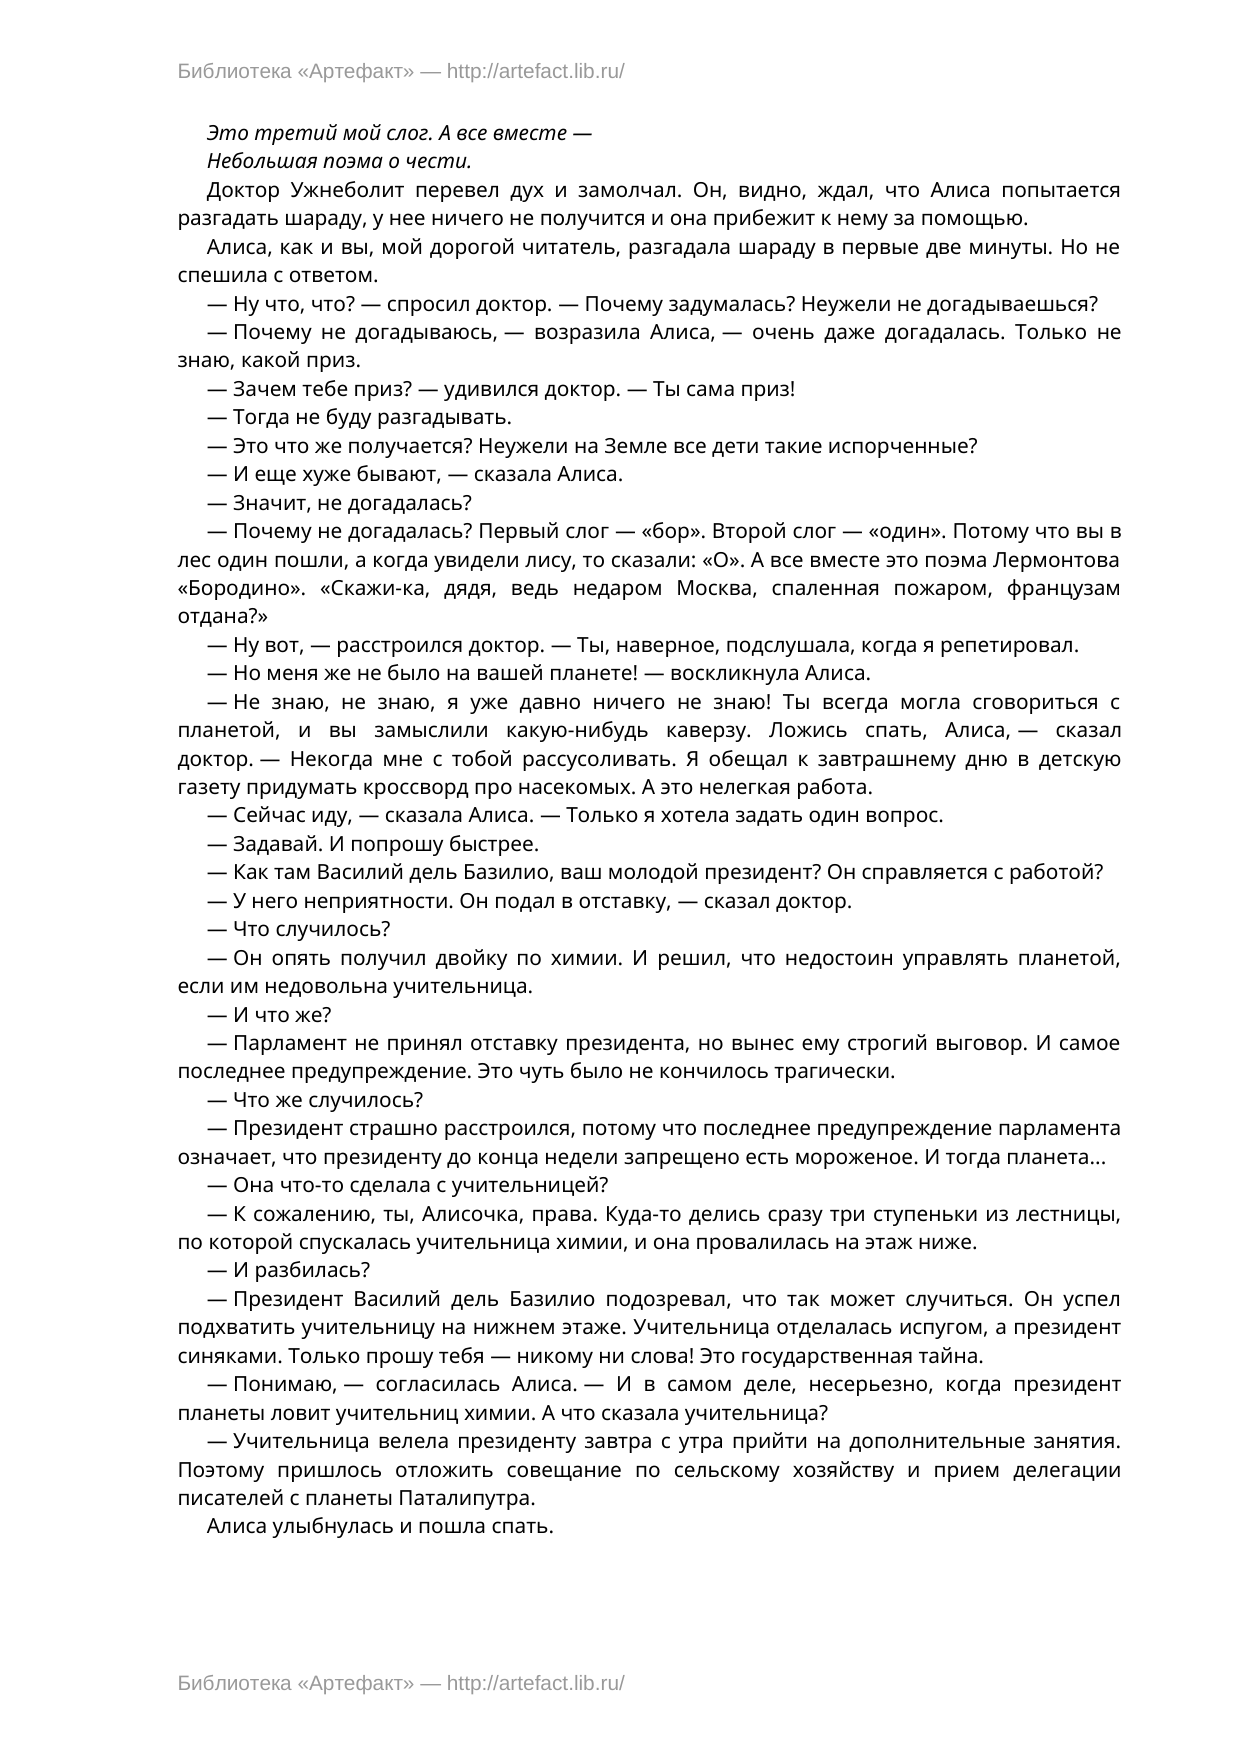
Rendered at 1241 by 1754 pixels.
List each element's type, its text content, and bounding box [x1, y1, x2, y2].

text — Он опять получил двойку по химии. И решил, что недостоин управлять планетой, если им недовольна учительница. [177, 943, 1122, 1000]
text — Ну что, что? — спросил доктор. — Почему задумалась? Неужели не догадываешься? [177, 289, 1122, 317]
text — К сожалению, ты, Алисочка, права. Куда-то делись сразу три ступеньки из лестницы, по которой спускалась учительница химии, и она провалилась на этаж ниже. [177, 1199, 1122, 1256]
text — Она что-то сделала с учительницей? [177, 1170, 1122, 1199]
text — Учительница велела президенту завтра с утра прийти на дополнительные занятия. Поэтому пришлось отложить совещание по сельскому хозяйству и прием делегации писателей с планеты Паталипутра. [177, 1426, 1122, 1512]
text — Понимаю, — согласилась Алиса. — И в самом деле, несерьезно, когда президент планеты ловит учительниц химии. А что сказала учительница? [177, 1369, 1122, 1426]
text — Не знаю, не знаю, я уже давно ничего не знаю! Ты всегда могла сговориться с планетой, и вы замыслили какую-нибудь каверзу. Ложись спать, Алиса, — сказал доктор. — Некогда мне с тобой рассусоливать. Я обещал к завтрашнему дню в детскую газету придумать кроссворд про насекомых. А это нелегкая работа. [177, 687, 1122, 801]
text — Но меня же не было на вашей планете! — воскликнула Алиса. [177, 658, 1122, 687]
text Доктор Ужнеболит перевел дух и замолчал. Он, видно, ждал, что Алиса попытается разгадать шараду, у нее ничего не получится и она прибежит к нему за помощью. [177, 175, 1122, 232]
text — Зачем тебе приз? — удивился доктор. — Ты сама приз! [177, 374, 1122, 402]
text — Почему не догадалась? Первый слог — «бор». Второй слог — «один». Потому что вы в лес один пошли, а когда увидели лису, то сказали: «О». А все вместе это поэма Лермонтова «Бородино». «Скажи-ка, дядя, ведь недаром Москва, спаленная пожаром, французам отдана?» [177, 516, 1122, 630]
text — Президент страшно расстроился, потому что последнее предупреждение парламента означает, что президенту до конца недели запрещено есть мороженое. И тогда планета... [177, 1113, 1122, 1170]
text — Сейчас иду, — сказала Алиса. — Только я хотела задать один вопрос. [177, 801, 1122, 829]
text — И еще хуже бывают, — сказала Алиса. [177, 459, 1122, 488]
text — Как там Василий дель Базилио, ваш молодой президент? Он справляется с работой? [177, 857, 1122, 886]
text — Президент Василий дель Базилио подозревал, что так может случиться. Он успел подхватить учительницу на нижнем этаже. Учительница отделалась испугом, а президент синяками. Только прошу тебя — никому ни слова! Это государственная тайна. [177, 1284, 1122, 1369]
text Это третий мой слог. А все вместе — [177, 118, 1122, 147]
text — Тогда не буду разгадывать. [177, 402, 1122, 431]
text — Задавай. И попрошу быстрее. [177, 829, 1122, 857]
text — Что случилось? [177, 914, 1122, 943]
text Алиса, как и вы, мой дорогой читатель, разгадала шараду в первые две минуты. Но не спешила с ответом. [177, 232, 1122, 289]
text Небольшая поэма о чести. [177, 147, 1122, 175]
text — Что же случилось? [177, 1085, 1122, 1113]
text — И что же? [177, 1000, 1122, 1028]
text — Парламент не принял отставку президента, но вынес ему строгий выговор. И самое последнее предупреждение. Это чуть было не кончилось трагически. [177, 1028, 1122, 1085]
text — У него неприятности. Он подал в отставку, — сказал доктор. [177, 886, 1122, 914]
text — Ну вот, — расстроился доктор. — Ты, наверное, подслушала, когда я репетировал. [177, 630, 1122, 658]
text — Почему не догадываюсь, — возразила Алиса, — очень даже догадалась. Только не знаю, какой приз. [177, 317, 1122, 374]
text Алиса улыбнулась и пошла спать. [177, 1512, 1122, 1540]
text — И разбилась? [177, 1256, 1122, 1284]
text — Значит, не догадалась? [177, 488, 1122, 516]
text — Это что же получается? Неужели на Земле все дети такие испорченные? [177, 431, 1122, 459]
